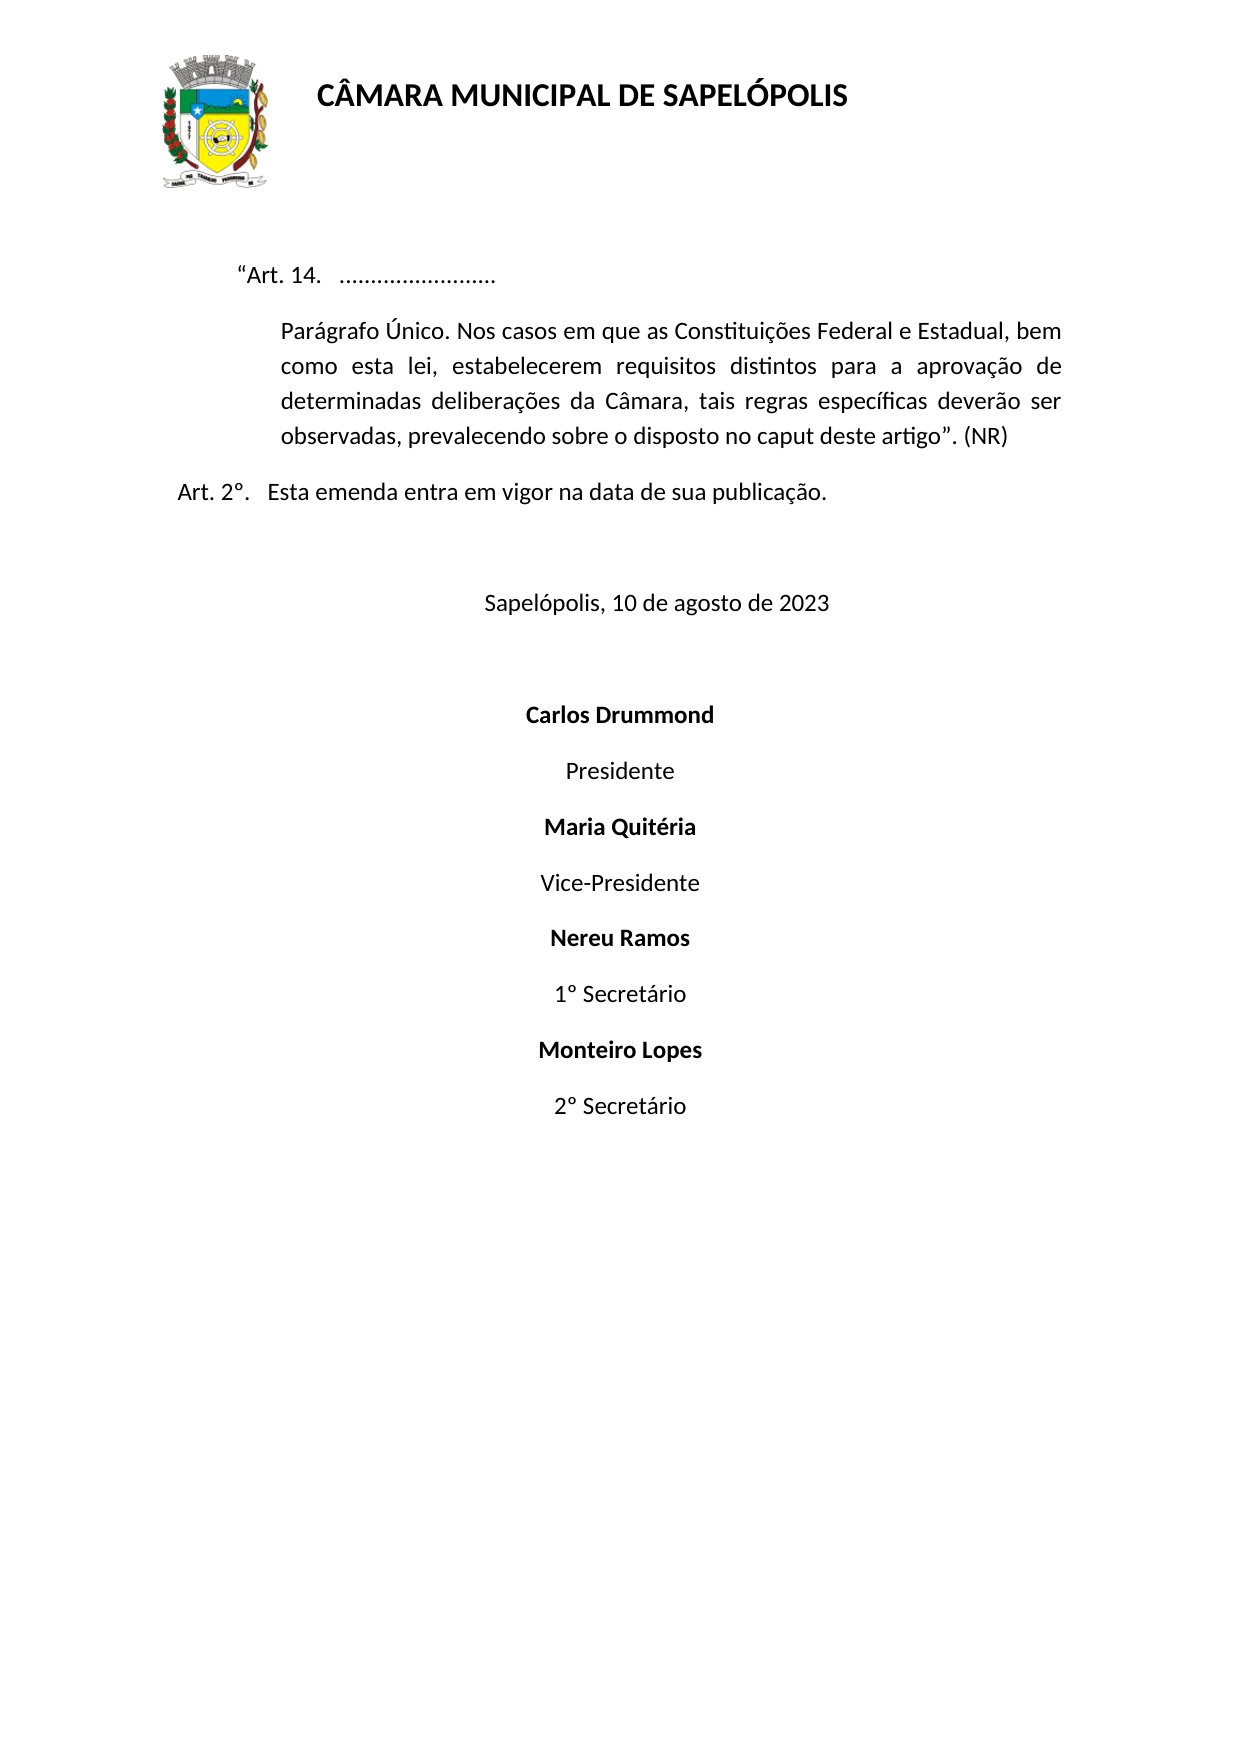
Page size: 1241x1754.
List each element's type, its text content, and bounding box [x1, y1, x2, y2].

text Vice-Presidente [177, 867, 1063, 897]
text 2º Secretário [177, 1090, 1063, 1121]
text Nereu Ramos [177, 923, 1063, 953]
text “Art. 14. ......................... [236, 259, 1063, 290]
text Presidente [177, 755, 1063, 786]
text 1º Secretário [177, 978, 1063, 1009]
text Parágrafo Único. Nos casos em que as Constituições Federal e Estadual, bem como esta lei, estabelecerem requisitos distintos para a aprovação de determinadas deliberações da Câmara, tais regras específicas deverão ser observadas, prevalecendo sobre o disposto no caput deste artigo”. (NR) [281, 315, 1063, 451]
text Carlos Drummond [177, 699, 1063, 730]
text Art. 2º. Esta emenda entra em vigor na data de sua publicação. [177, 476, 1063, 506]
picture [162, 55, 269, 188]
text Maria Quitéria [177, 811, 1063, 841]
text Monteiro Lopes [177, 1034, 1063, 1065]
text Sapelópolis, 10 de agosto de 2023 [251, 588, 1063, 618]
